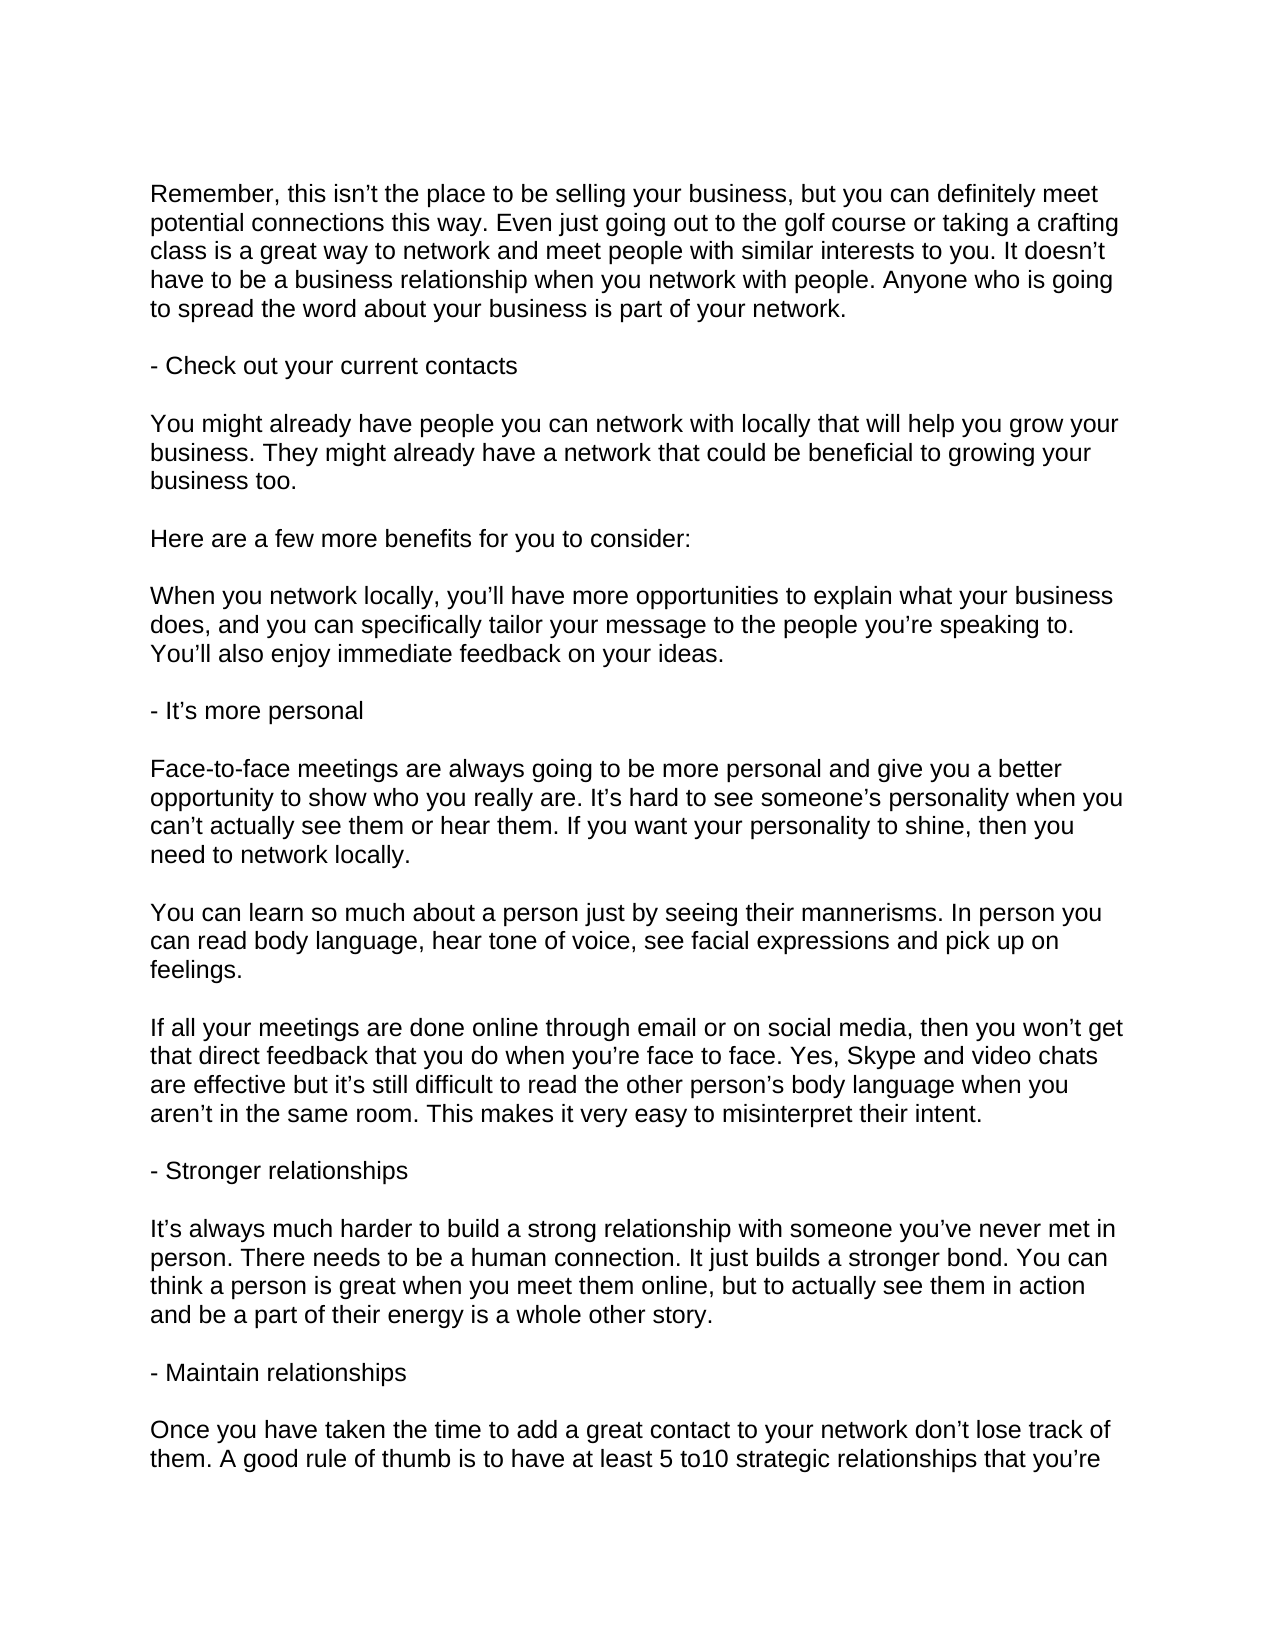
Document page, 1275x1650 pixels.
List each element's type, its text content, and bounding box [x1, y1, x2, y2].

text Here are a few more benefits for you to consider: [150, 524, 1125, 552]
text You might already have people you can network with locally that will help you grow your business. They might already have a network that could be beneficial to growing your business too. [150, 409, 1125, 495]
text - Check out your current contacts [150, 351, 1125, 380]
text - It’s more personal [150, 696, 1125, 725]
text Remember, this isn’t the place to be selling your business, but you can definitely meet potential connections this way. Even just going out to the golf course or taking a crafting class is a great way to network and meet people with similar interests to you. It doesn’t have to be a business relationship when you network with people. Anyone who is going to spread the word about your business is part of your network. [150, 179, 1125, 322]
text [150, 1415, 1125, 1472]
text You can learn so much about a person just by seeing their mannerisms. In person you can read body language, hear tone of voice, see facial expressions and pick up on feelings. [150, 897, 1125, 984]
text Face-to-face meetings are always going to be more personal and give you a better opportunity to show who you really are. It’s hard to see someone’s personality when you can’t actually see them or hear them. If you want your personality to shine, then you need to network locally. [150, 754, 1125, 869]
text It’s always much harder to build a strong relationship with someone you’ve never met in person. There needs to be a human connection. It just builds a stronger bond. You can think a person is great when you meet them online, but to actually see them in action and be a part of their energy is a whole other story. [150, 1214, 1125, 1329]
text If all your meetings are done online through email or on social media, then you won’t get that direct feedback that you do when you’re face to face. Yes, Skype and video chats are effective but it’s still difficult to read the other person’s body language when you aren’t in the same room. This makes it very easy to misinterpret their intent. [150, 1012, 1125, 1127]
text When you network locally, you’ll have more opportunities to explain what your business does, and you can specifically tailor your message to the people you’re speaking to. You’ll also enjoy immediate feedback on your ideas. [150, 581, 1125, 667]
text - Stronger relationships [150, 1156, 1125, 1185]
text - Maintain relationships [150, 1357, 1125, 1386]
